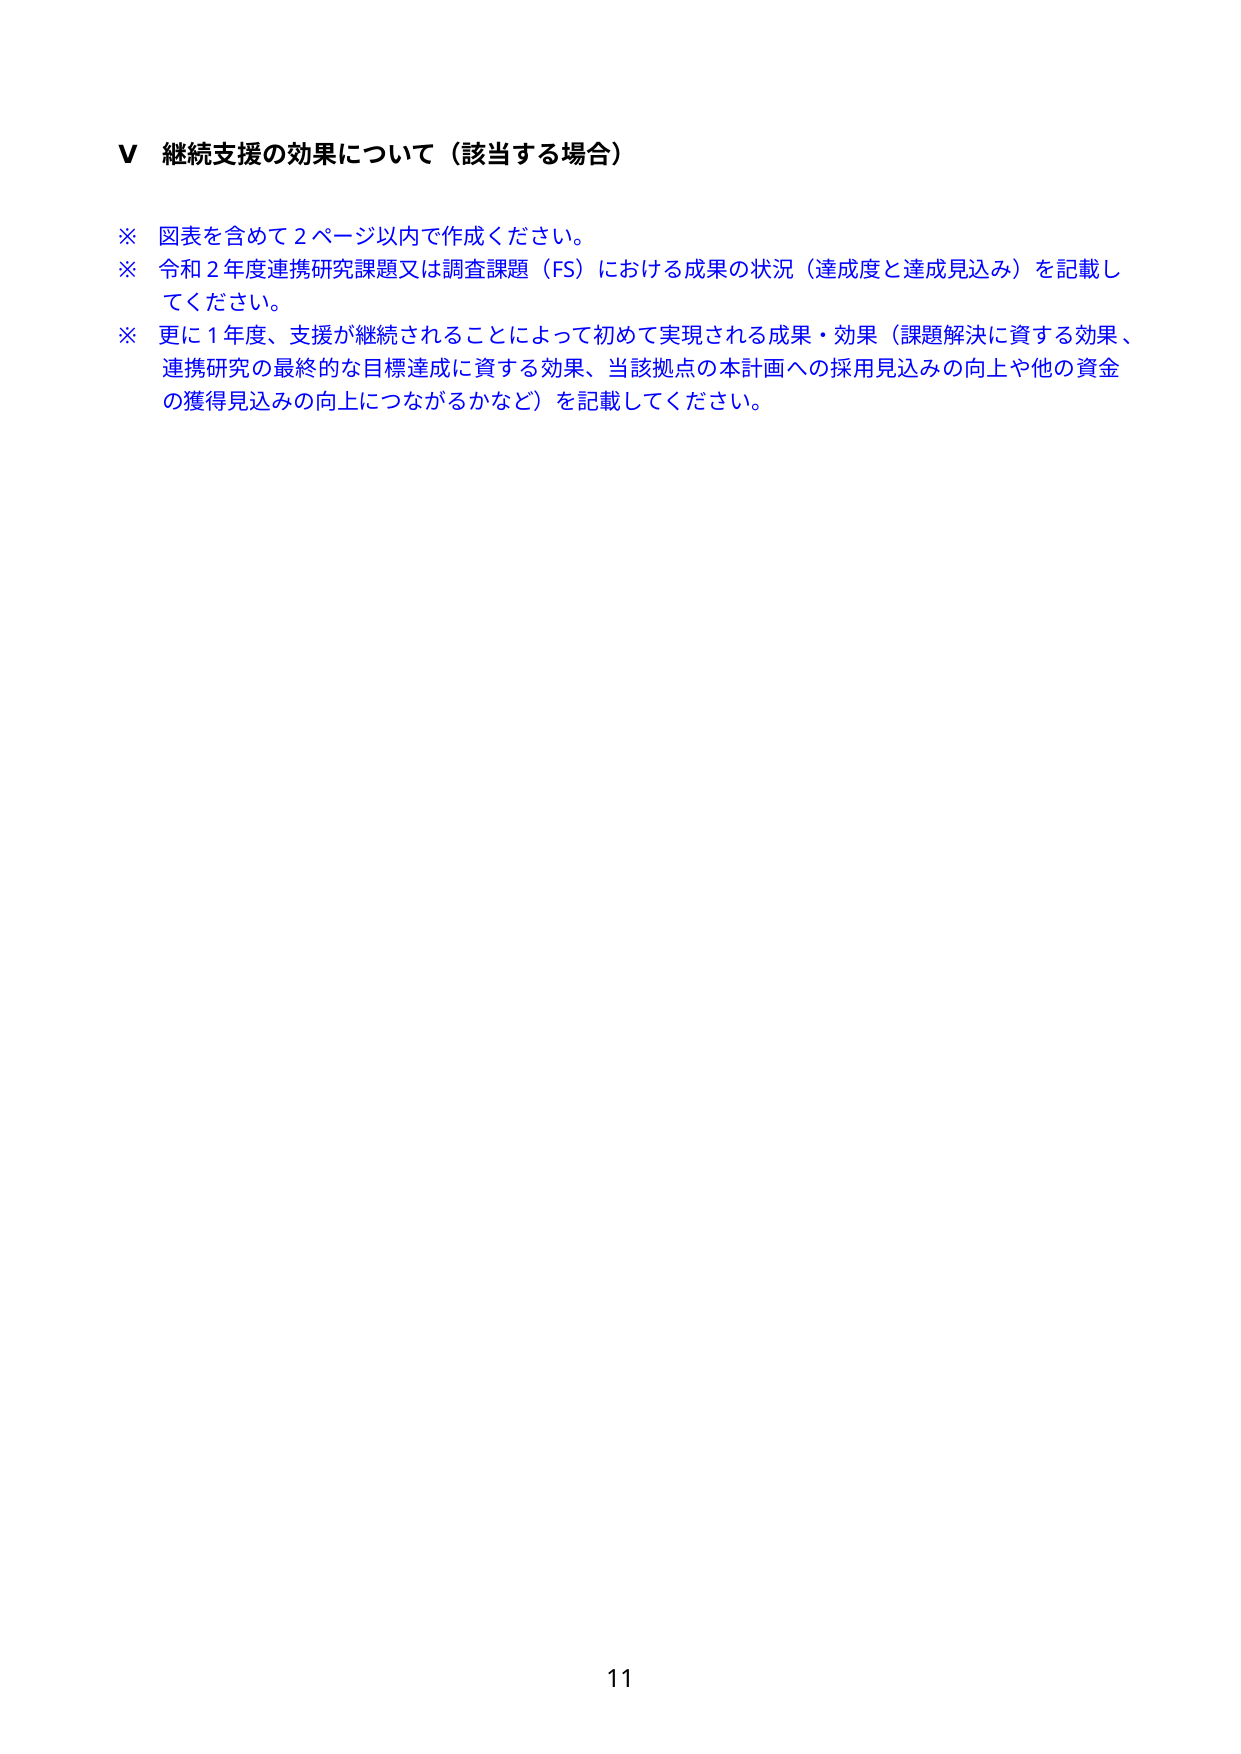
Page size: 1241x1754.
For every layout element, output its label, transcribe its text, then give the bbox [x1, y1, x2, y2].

subtitle Ⅴ 継続支援の効果について（該当する場合） [118, 120, 1122, 186]
text ※ 図表を含めて2ページ以内で作成ください。 [118, 219, 1122, 252]
text ※ 令和2年度連携研究課題又は調査課題（FS）における成果の状況（達成度と達成見込み）を記載してください。 [118, 252, 1122, 317]
text ※ 更に1年度、支援が継続されることによって初めて実現される成果・効果（課題解決に資する効果、連携研究の最終的な目標達成に資する効果、当該拠点の本計画への採用見込みの向上や他の資金の獲得見込みの向上につながるかなど）を記載してください。 [118, 317, 1122, 416]
